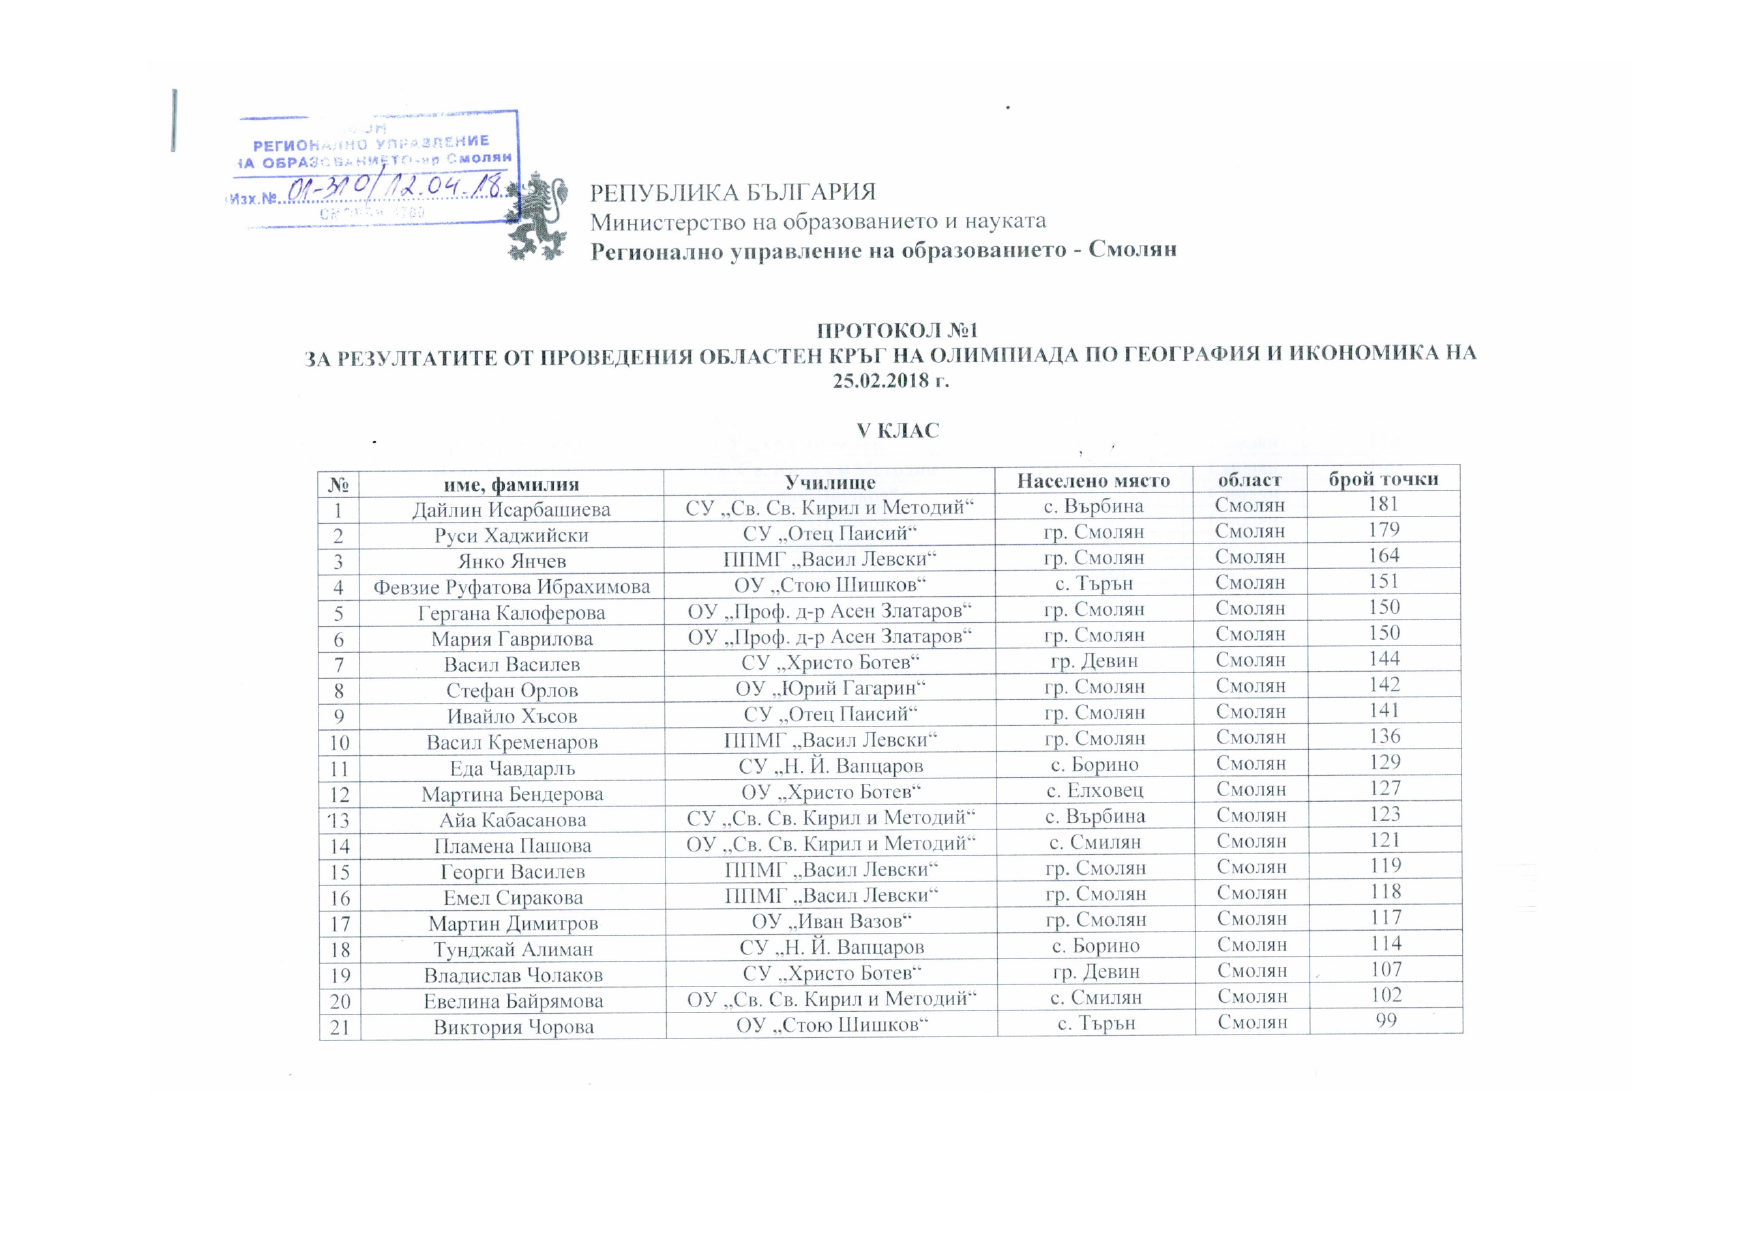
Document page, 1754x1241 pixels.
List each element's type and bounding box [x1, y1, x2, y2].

picture [147, 59, 1633, 1093]
